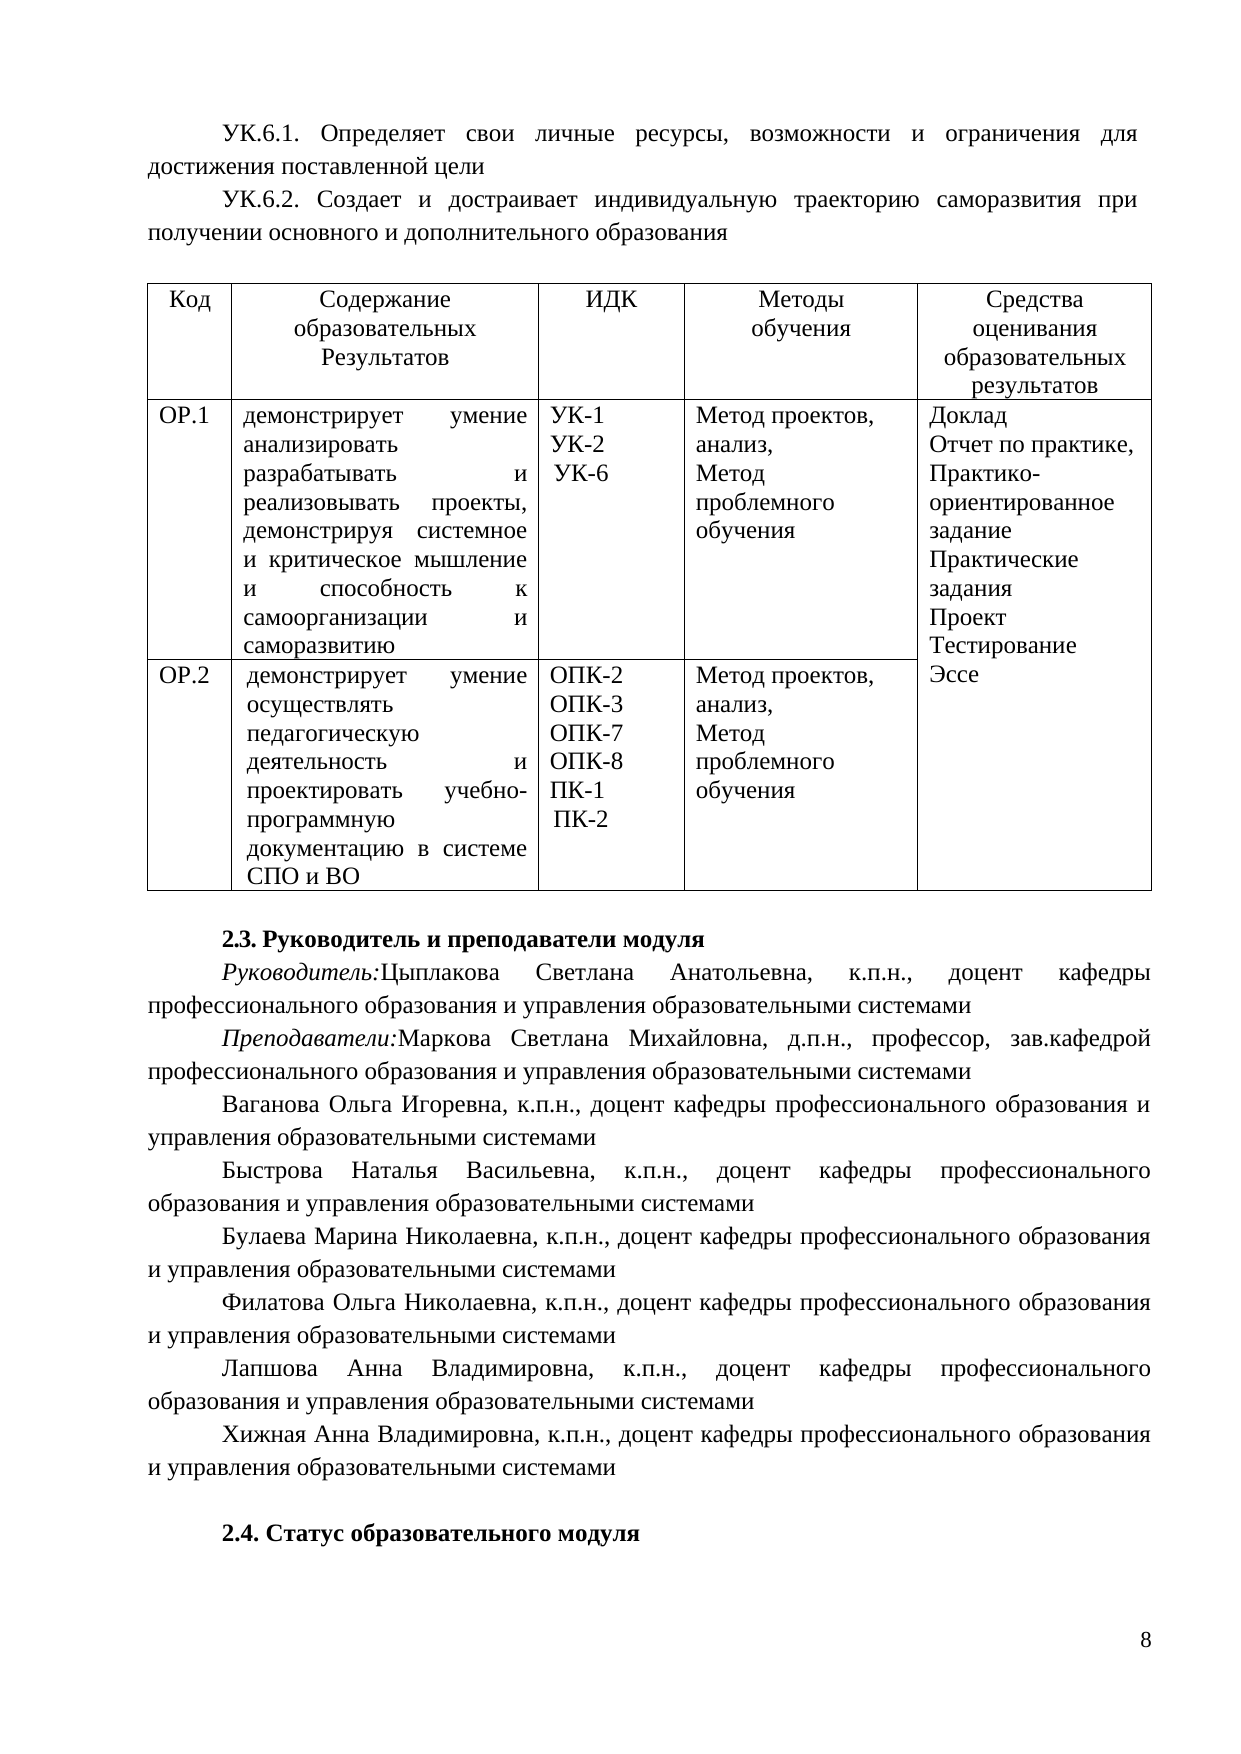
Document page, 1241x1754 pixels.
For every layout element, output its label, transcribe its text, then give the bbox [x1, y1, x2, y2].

text Булаева Марина Николаевна, к.п.н., доцент кафедры профессионального образования и управления образовательными системами [148, 1221, 1152, 1283]
text Преподаватели:Маркова Светлана Михайловна, д.п.н., профессор, зав.кафедрой профессионального образования и управления образовательными системами [148, 1023, 1152, 1085]
text Лапшова Анна Владимировна, к.п.н., доцент кафедры профессионального образования и управления образовательными системами [148, 1353, 1152, 1415]
text Хижная Анна Владимировна, к.п.н., доцент кафедры профессионального образования и управления образовательными системами [148, 1419, 1152, 1481]
text Руководитель:Цыплакова Светлана Анатольевна, к.п.н., доцент кафедры профессионального образования и управления образовательными системами [148, 957, 1152, 1019]
table_cell УК-1 УК-2 УК-6 [539, 400, 684, 659]
table_header ИДК [539, 284, 684, 399]
table_cell Доклад Отчет по практике, Практико-ориентированное задание Практические задания Проект Тестирование Эссе [918, 400, 1151, 890]
text Филатова Ольга Николаевна, к.п.н., доцент кафедры профессионального образования и управления образовательными системами [148, 1287, 1152, 1349]
table_header Методы обучения [685, 284, 917, 399]
text 2.3. Руководитель и преподаватели модуля [148, 924, 1152, 953]
text Быстрова Наталья Васильевна, к.п.н., доцент кафедры профессионального образования и управления образовательными системами [148, 1155, 1152, 1217]
text УК.6.1. Определяет свои личные ресурсы, возможности и ограничения для достижения поставленной цели [148, 118, 1138, 180]
text Ваганова Ольга Игоревна, к.п.н., доцент кафедры профессионального образования и управления образовательными системами [148, 1089, 1152, 1151]
table_cell демонстрирует умение анализировать разрабатывать и реализовывать проекты, демонстрируя системное и критическое мышление и способность к самоорганизации и саморазвитию [232, 400, 538, 659]
table_cell ОПК-2 ОПК-3 ОПК-7 ОПК-8 ПК-1 ПК-2 [539, 660, 684, 890]
table_header Средства оценивания образовательных результатов [918, 284, 1151, 399]
text 2.4. Статус образовательного модуля [148, 1518, 1152, 1547]
table_cell Метод проектов, анализ, Метод проблемного обучения [685, 660, 917, 890]
table_cell ОР.2 [148, 660, 231, 890]
table_header Код [148, 284, 231, 399]
table_cell демонстрирует умение осуществлять педагогическую деятельность и проектировать учебно-программную документацию в системе СПО и ВО [232, 660, 538, 890]
text УК.6.2. Создает и достраивает индивидуальную траекторию саморазвития при получении основного и дополнительного образования [148, 184, 1138, 246]
table_cell Метод проектов, анализ, Метод проблемного обучения [685, 400, 917, 659]
table_cell ОР.1 [148, 400, 231, 659]
table_header Содержание образовательных Результатов [232, 284, 538, 399]
